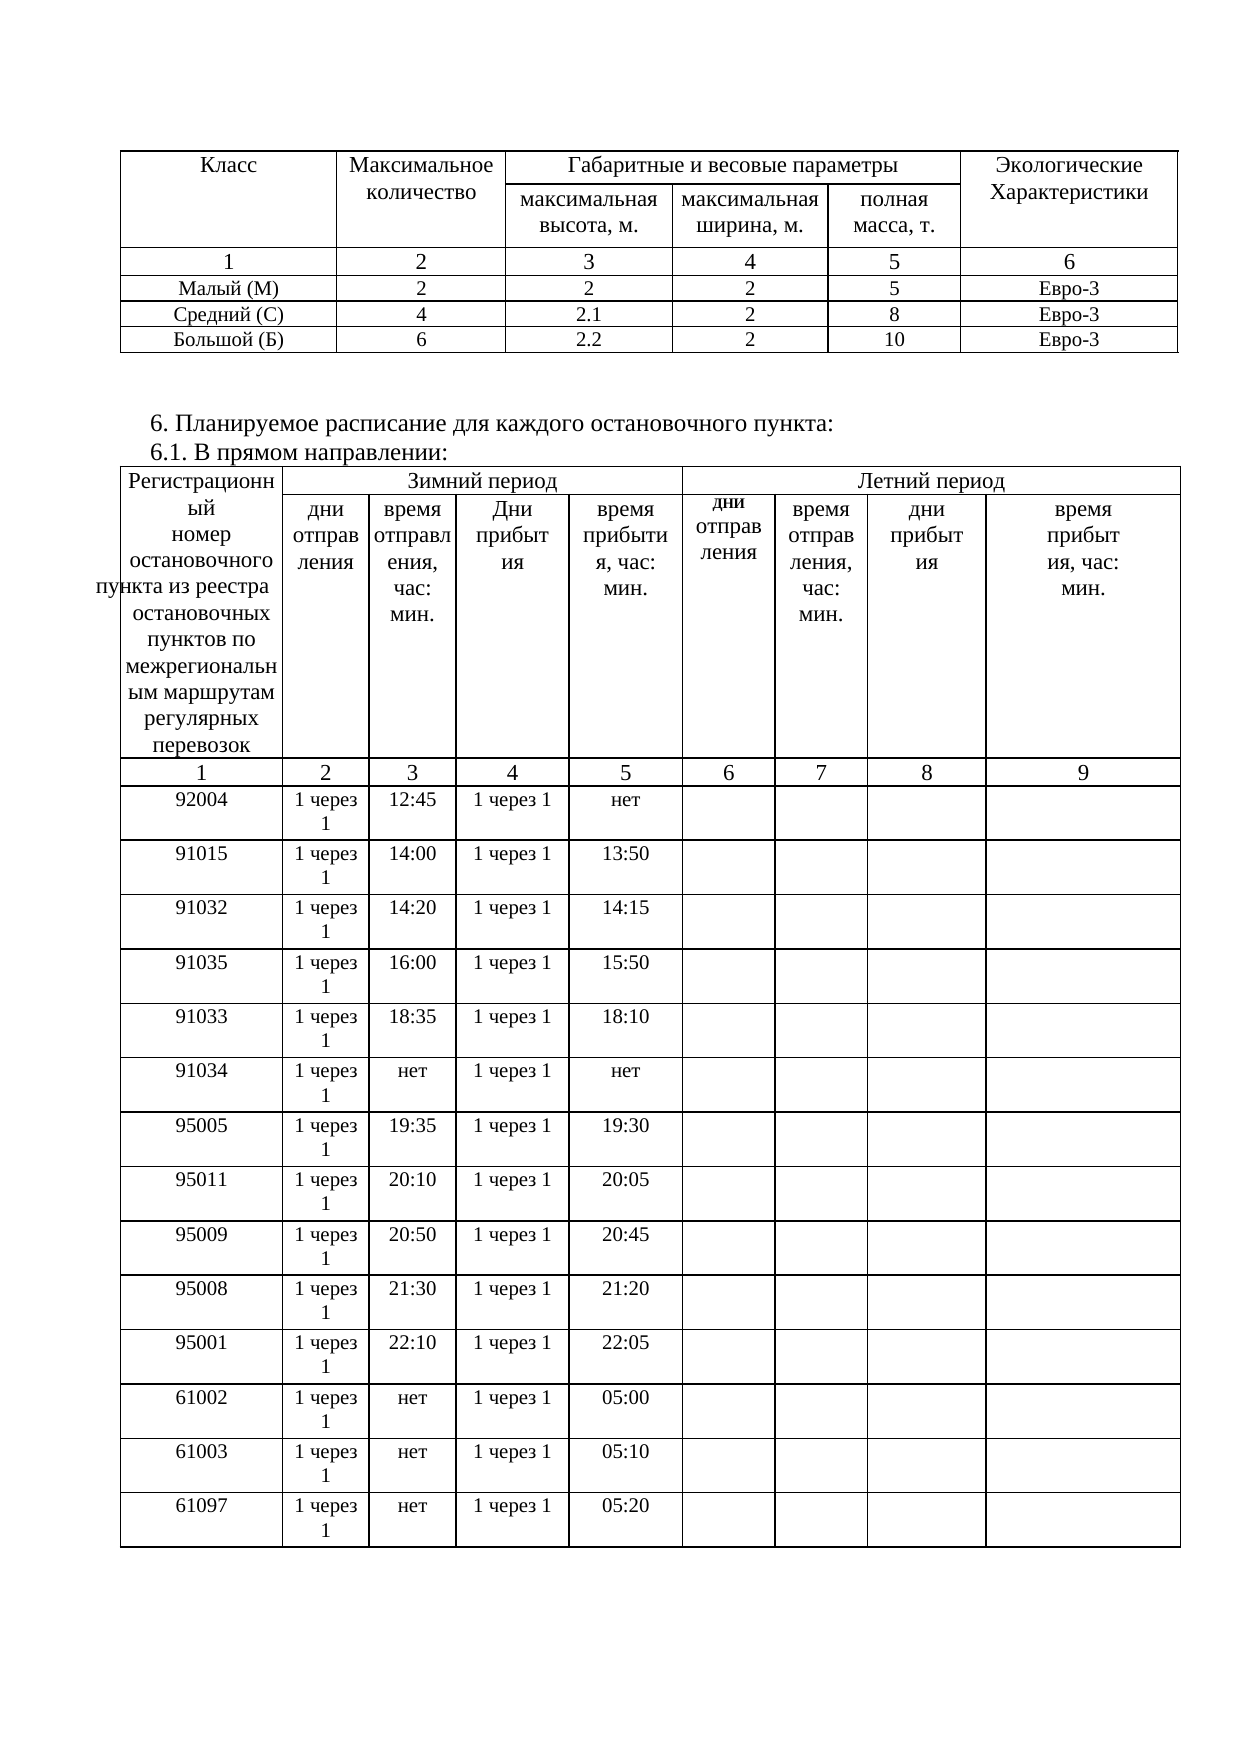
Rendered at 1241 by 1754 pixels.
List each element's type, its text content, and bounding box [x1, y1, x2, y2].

table_cell [987, 1330, 1180, 1383]
table_cell [868, 1113, 985, 1166]
table_cell [683, 841, 774, 894]
table_cell 95008 [121, 1276, 282, 1329]
table_cell 5 [570, 759, 682, 785]
table_cell 1 через 1 [457, 1493, 568, 1546]
table_cell 1 через 1 [457, 1004, 568, 1057]
table_cell 19:30 [570, 1113, 682, 1166]
table_cell 5 [829, 248, 960, 274]
table_cell 12:45 [370, 787, 455, 839]
table_cell [868, 1330, 985, 1383]
table_cell 20:05 [570, 1167, 682, 1220]
table_cell 1 [121, 248, 336, 274]
table_cell 5 [829, 276, 960, 300]
table_cell Евро-3 [961, 302, 1177, 326]
table_cell 1 через 1 [457, 1167, 568, 1220]
table_cell [776, 1439, 867, 1492]
table_cell 1 через 1 [457, 1113, 568, 1166]
table_cell 13:50 [570, 841, 682, 894]
table_cell [868, 787, 985, 839]
table_cell 1 через 1 [283, 787, 368, 839]
table_cell 1 через 1 [457, 895, 568, 948]
table_cell [987, 895, 1180, 948]
table_cell 1 через 1 [283, 841, 368, 894]
table_cell [868, 1004, 985, 1057]
table_cell [683, 1493, 774, 1546]
table_cell время отправл ения, час: мин. [370, 495, 455, 757]
table_cell 3 [506, 248, 672, 274]
table_cell 6 [683, 759, 774, 785]
table_cell [868, 1167, 985, 1220]
table_cell 14:20 [370, 895, 455, 948]
table_cell 1 через 1 [457, 1222, 568, 1274]
table_cell [683, 1330, 774, 1383]
table_cell [987, 1058, 1180, 1111]
table_cell 2 [337, 276, 505, 300]
table_cell 6 [961, 248, 1177, 274]
table_cell 20:50 [370, 1222, 455, 1274]
text 6.1. В прямом направлении: [150, 437, 1090, 466]
table_cell 2.1 [506, 302, 672, 326]
table_cell 15:50 [570, 950, 682, 1002]
table_cell [683, 1222, 774, 1274]
table_cell 21:20 [570, 1276, 682, 1329]
table_cell [987, 1113, 1180, 1166]
table_cell [868, 1276, 985, 1329]
table_cell [683, 1167, 774, 1220]
table_cell 05:00 [570, 1385, 682, 1437]
table_cell нет [370, 1058, 455, 1111]
table_header Экологические Характеристики [961, 152, 1177, 247]
table_cell [868, 1058, 985, 1111]
table_cell 1 через 1 [283, 1439, 368, 1492]
table_cell [868, 895, 985, 948]
table_cell 2 [673, 327, 827, 351]
table_header Габаритные и весовые параметры [506, 152, 960, 183]
table_cell 05:10 [570, 1439, 682, 1492]
table_cell [868, 1385, 985, 1437]
table_cell 95011 [121, 1167, 282, 1220]
table_cell [683, 1276, 774, 1329]
table_cell 91033 [121, 1004, 282, 1057]
table_cell [987, 1439, 1180, 1492]
table_cell 1 через 1 [283, 1222, 368, 1274]
table_cell [987, 1276, 1180, 1329]
table_cell Евро-3 [961, 327, 1177, 351]
table_header Максимальное количество [337, 152, 505, 247]
table_header Класс [121, 152, 336, 247]
table_cell 92004 [121, 787, 282, 839]
table_cell 1 через 1 [457, 1385, 568, 1437]
table_cell [776, 1330, 867, 1383]
table_cell [987, 1004, 1180, 1057]
table_cell 20:10 [370, 1167, 455, 1220]
table_cell [683, 1058, 774, 1111]
table_cell [776, 1113, 867, 1166]
table_cell 1 через 1 [457, 1439, 568, 1492]
table_cell [776, 1004, 867, 1057]
table_cell максимальная ширина, м. [673, 185, 827, 247]
table_cell 95005 [121, 1113, 282, 1166]
table_cell 1 через 1 [283, 1004, 368, 1057]
table_cell [987, 841, 1180, 894]
table_cell [868, 950, 985, 1002]
table_cell 7 [776, 759, 867, 785]
table_cell [683, 1385, 774, 1437]
table_cell время отправ ления, час: мин. [776, 495, 867, 757]
table_cell [987, 787, 1180, 839]
table_cell [776, 787, 867, 839]
table_cell 1 через 1 [283, 895, 368, 948]
table_cell [776, 1222, 867, 1274]
table_cell 20:45 [570, 1222, 682, 1274]
table_cell время прибыти я, час: мин. [570, 495, 682, 757]
table_cell 61002 [121, 1385, 282, 1437]
table_cell 2 [673, 276, 827, 300]
table_cell 1 через 1 [457, 1330, 568, 1383]
table_cell Евро-3 [961, 276, 1177, 300]
table_header Зимний период [283, 467, 682, 493]
table_cell 91035 [121, 950, 282, 1002]
table_cell 8 [829, 302, 960, 326]
table_cell дни отправ ления [283, 495, 368, 757]
table_cell полная масса, т. [829, 185, 960, 247]
table_cell 1 через 1 [283, 1276, 368, 1329]
table_cell [987, 1222, 1180, 1274]
table_cell 4 [337, 302, 505, 326]
table_cell Малый (М) [121, 276, 336, 300]
table_cell [683, 950, 774, 1002]
table_cell 91032 [121, 895, 282, 948]
table_cell 1 [121, 759, 282, 785]
table_cell 1 через 1 [283, 1385, 368, 1437]
table_cell [776, 841, 867, 894]
table_cell 2.2 [506, 327, 672, 351]
table_cell Дни прибыт ия [457, 495, 568, 757]
table_cell 1 через 1 [283, 1058, 368, 1111]
table_cell 4 [673, 248, 827, 274]
table_cell нет [370, 1439, 455, 1492]
table_cell 1 через 1 [457, 1058, 568, 1111]
table_cell 91034 [121, 1058, 282, 1111]
table_cell Средний (С) [121, 302, 336, 326]
table_cell 14:15 [570, 895, 682, 948]
text 6. Планируемое расписание для каждого остановочного пункта: [150, 408, 1090, 437]
table_cell 8 [868, 759, 985, 785]
table_cell 2 [283, 759, 368, 785]
table_cell 1 через 1 [283, 1493, 368, 1546]
table_cell 4 [457, 759, 568, 785]
table_cell 95001 [121, 1330, 282, 1383]
table_cell [776, 950, 867, 1002]
table_cell 21:30 [370, 1276, 455, 1329]
table_cell 18:10 [570, 1004, 682, 1057]
table_cell 22:10 [370, 1330, 455, 1383]
table_cell 91015 [121, 841, 282, 894]
table_cell 1 через 1 [283, 1113, 368, 1166]
table_cell нет [370, 1493, 455, 1546]
table_cell [868, 1493, 985, 1546]
table_cell 1 через 1 [457, 841, 568, 894]
table_header Летний период [683, 467, 1180, 493]
table_cell [987, 1167, 1180, 1220]
table_cell 18:35 [370, 1004, 455, 1057]
table_cell 1 через 1 [457, 787, 568, 839]
table_cell [776, 895, 867, 948]
table_cell [683, 895, 774, 948]
table_cell 1 через 1 [283, 1167, 368, 1220]
table_cell 2 [506, 276, 672, 300]
table_cell 6 [337, 327, 505, 351]
table_cell [776, 1276, 867, 1329]
table_cell 95009 [121, 1222, 282, 1274]
table_cell нет [570, 1058, 682, 1111]
table_cell [776, 1167, 867, 1220]
table_cell [868, 1222, 985, 1274]
table_cell [683, 1439, 774, 1492]
table_cell [868, 841, 985, 894]
table_cell Большой (Б) [121, 327, 336, 351]
table_cell 2 [337, 248, 505, 274]
table_cell 05:20 [570, 1493, 682, 1546]
table_cell 1 через 1 [283, 1330, 368, 1383]
table_cell 1 через 1 [457, 1276, 568, 1329]
table_cell 19:35 [370, 1113, 455, 1166]
table_cell 2 [673, 302, 827, 326]
table_cell [776, 1385, 867, 1437]
table_cell [987, 1493, 1180, 1546]
table_cell [683, 787, 774, 839]
table_cell [987, 1385, 1180, 1437]
table_cell 61003 [121, 1439, 282, 1492]
table_cell [683, 1004, 774, 1057]
table_cell 61097 [121, 1493, 282, 1546]
table_cell 1 через 1 [457, 950, 568, 1002]
table_cell ДНИ отправ ления [683, 495, 774, 757]
table_cell нет [370, 1385, 455, 1437]
table_cell время прибыт ия, час: мин. [987, 495, 1180, 757]
table_cell 22:05 [570, 1330, 682, 1383]
table_cell [776, 1058, 867, 1111]
table_cell 16:00 [370, 950, 455, 1002]
table_cell нет [570, 787, 682, 839]
table_header Регистрационный номер остановочного пункта из реестра остановочных пунктов по межрегиональным маршрутам регулярных перевозок [121, 467, 282, 757]
table_cell 10 [829, 327, 960, 351]
table_cell [987, 950, 1180, 1002]
table_cell 9 [987, 759, 1180, 785]
table_cell 3 [370, 759, 455, 785]
table_cell [683, 1113, 774, 1166]
table_cell 1 через 1 [283, 950, 368, 1002]
table_cell [868, 1439, 985, 1492]
table_cell [776, 1493, 867, 1546]
table_cell дни прибыт ия [868, 495, 985, 757]
table_cell максимальная высота, м. [506, 185, 672, 247]
table_cell 14:00 [370, 841, 455, 894]
